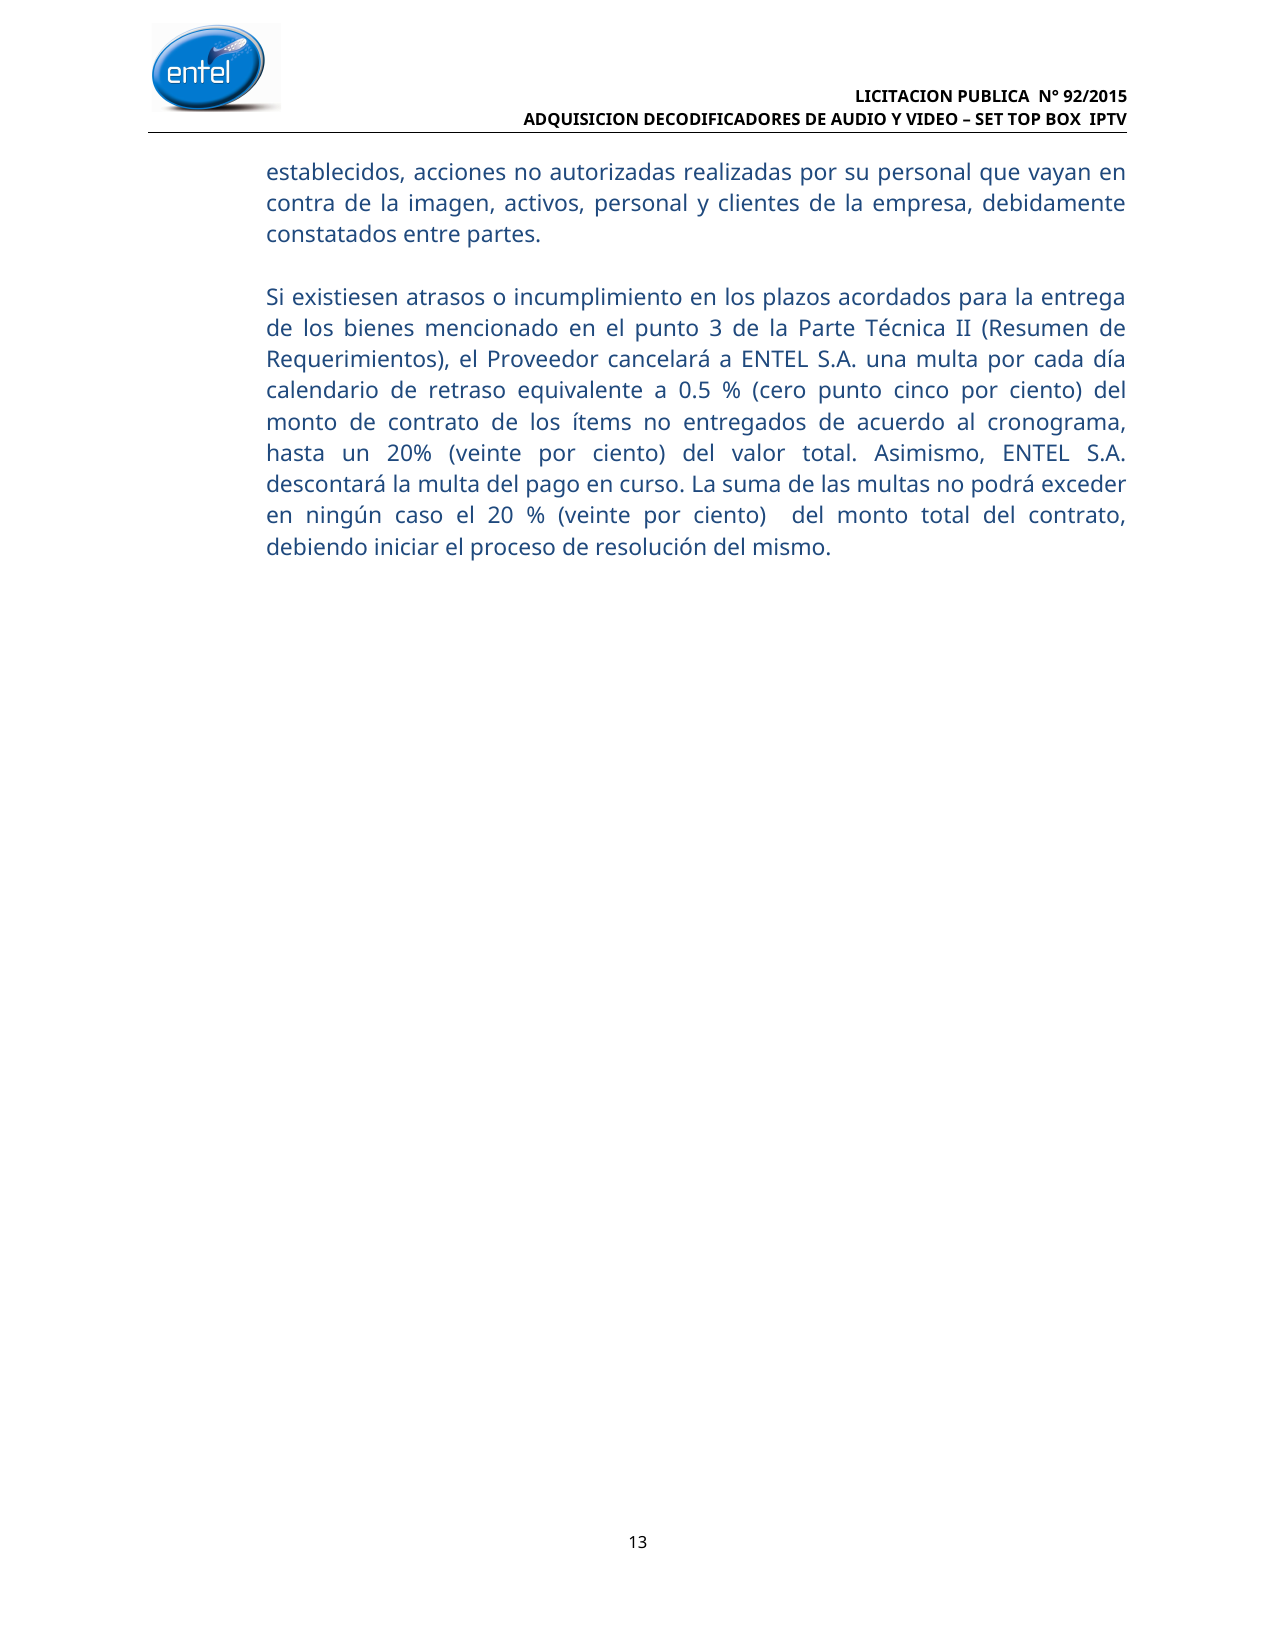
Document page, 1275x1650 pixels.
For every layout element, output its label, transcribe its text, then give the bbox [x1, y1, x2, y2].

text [266, 156, 1127, 249]
text Si existiesen atrasos o incumplimiento en los plazos acordados para la entrega de los bienes mencionado en el punto 3 de la Parte Técnica II (Resumen de Requerimientos), el Proveedor cancelará a ENTEL S.A. una multa por cada día calendario de retraso equivalente a 0.5 % (cero punto cinco por ciento) del monto de contrato de los ítems no entregados de acuerdo al cronograma, hasta un 20% (veinte por ciento) del valor total. Asimismo, ENTEL S.A. descontará la multa del pago en curso. La suma de las multas no podrá exceder en ningún caso el 20 % (veinte por ciento) del monto total del contrato, debiendo iniciar el proceso de resolución del mismo. [266, 281, 1127, 562]
picture [151, 23, 282, 112]
